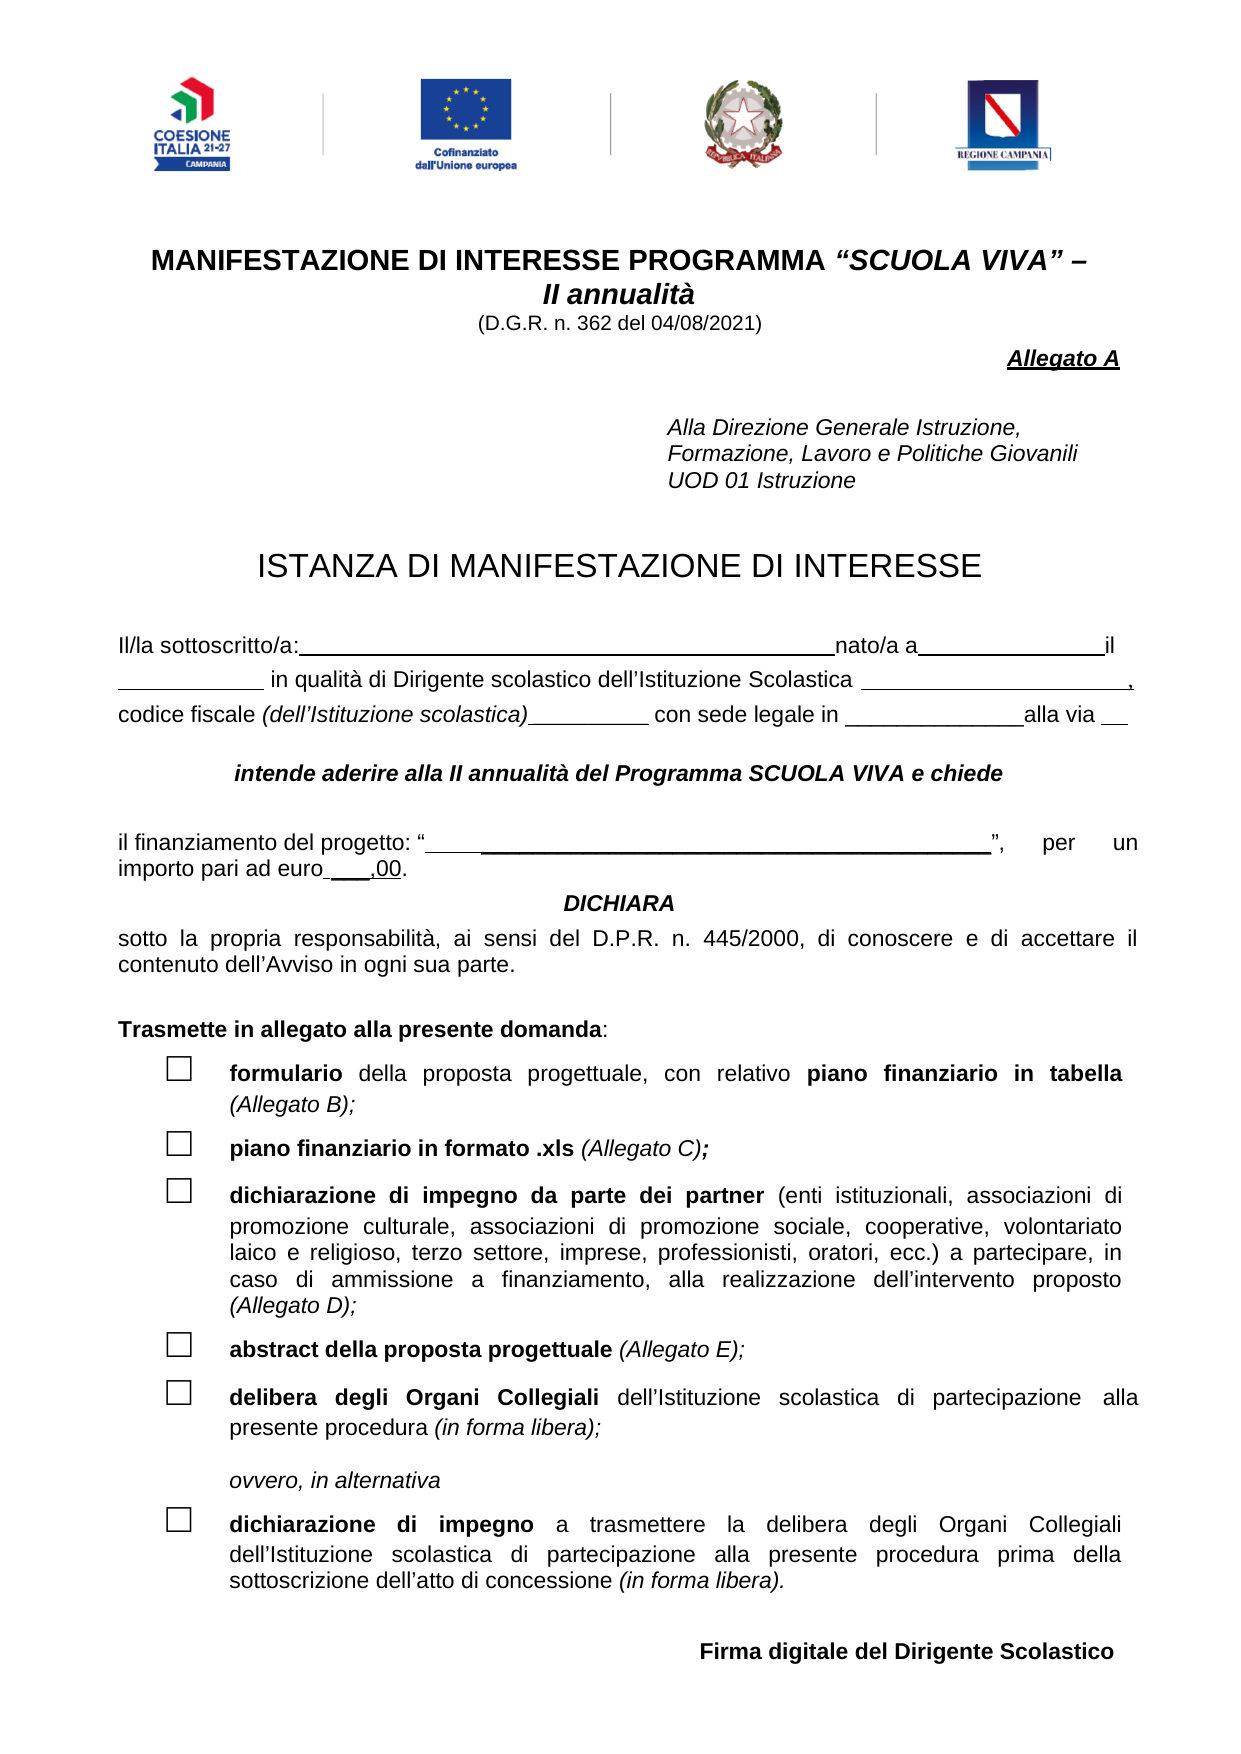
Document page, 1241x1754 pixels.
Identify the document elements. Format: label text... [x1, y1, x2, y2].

text UOD 01 Istruzione [667, 467, 1084, 493]
subtitle Trasmette in allegato alla presente domanda: [118, 1016, 1138, 1043]
list abstract della proposta progettuale (Allegato E); [166, 1318, 1123, 1366]
list delibera degli Organi Collegiali dell’Istituzione scolastica di partecipazione alla presente procedura (in forma libera); [166, 1366, 1138, 1440]
subtitle intende aderire alla II annualità del Programma SCUOLA VIVA e chiede [144, 760, 1096, 786]
text sotto la propria responsabilità, ai sensi del D.P.R. n. 445/2000, di conoscere e di accettare il contenuto dell’Avviso in ogni sua parte. [118, 925, 1138, 977]
subtitle DICHIARA [144, 890, 1097, 916]
subtitle ovvero, in alternativa [229, 1467, 1138, 1493]
text ISTANZA DI MANIFESTAZIONE DI INTERESSE [144, 546, 1096, 584]
list dichiarazione di impegno da parte dei partner (enti istituzionali, associazioni di promozione culturale, associazioni di promozione sociale, cooperative, volontariato laico e religioso, terzo settore, imprese, professionisti, oratori, ecc.) a partecipare, in caso di ammissione a finanziamento, alla realizzazione dell’intervento proposto (Allegato D); [166, 1165, 1122, 1318]
text codice fiscale (dell’Istituzione scolastica) __________ con sede legale in ______________alla via [118, 701, 1138, 727]
picture [106, 38, 1111, 206]
text Alla Direzione Generale Istruzione, Formazione, Lavoro e Politiche Giovanili [667, 414, 1084, 467]
text (D.G.R. n. 362 del 04/08/2021) [144, 311, 1096, 335]
text Firma digitale del Dirigente Scolastico [699, 1638, 1138, 1664]
text Allegato A [106, 344, 1122, 371]
list piano finanziario in formato .xls (Allegato C); [166, 1117, 1123, 1165]
text il finanziamento del progetto: “ ________________________________________”, per un importo pari ad euro ___,00. [118, 829, 1138, 882]
text in qualità di Dirigente scolastico dell’Istituzione Scolastica , [118, 666, 1138, 693]
text Il/la sottoscritto/a: nato/a a il [118, 632, 1138, 658]
subtitle MANIFESTAZIONE DI INTERESSE PROGRAMMA “SCUOLA VIVA” – II annualità [144, 244, 1096, 311]
list dichiarazione di impegno a trasmettere la delibera degli Organi Collegiali dell’Istituzione scolastica di partecipazione alla presente procedura prima della sottoscrizione dell’atto di concessione (in forma libera). [166, 1493, 1122, 1594]
list formulario della proposta progettuale, con relativo piano finanziario in tabella (Allegato B); [166, 1043, 1123, 1117]
